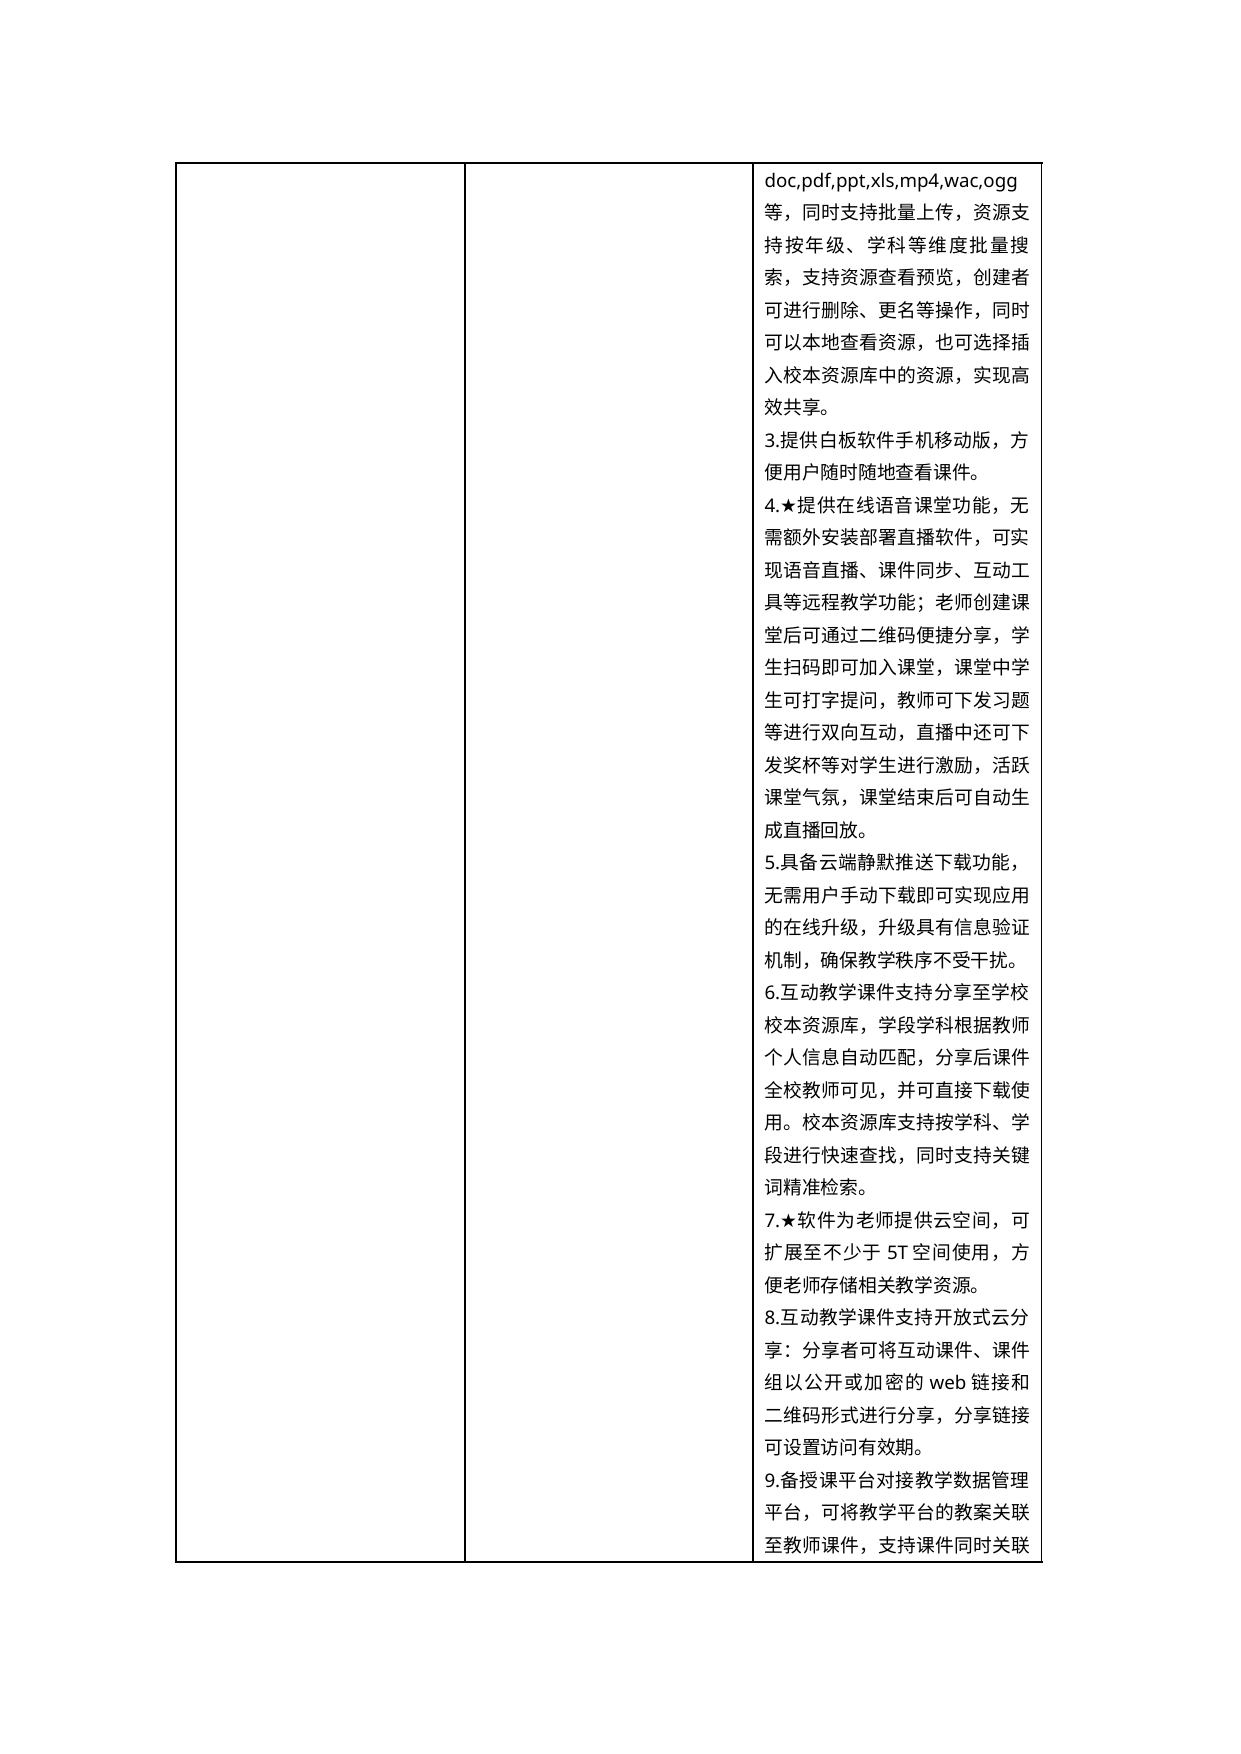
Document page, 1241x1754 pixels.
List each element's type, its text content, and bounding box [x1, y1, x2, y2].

table_cell [177, 164, 464, 1561]
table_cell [754, 164, 1041, 1561]
table_cell 1 [466, 164, 752, 1561]
